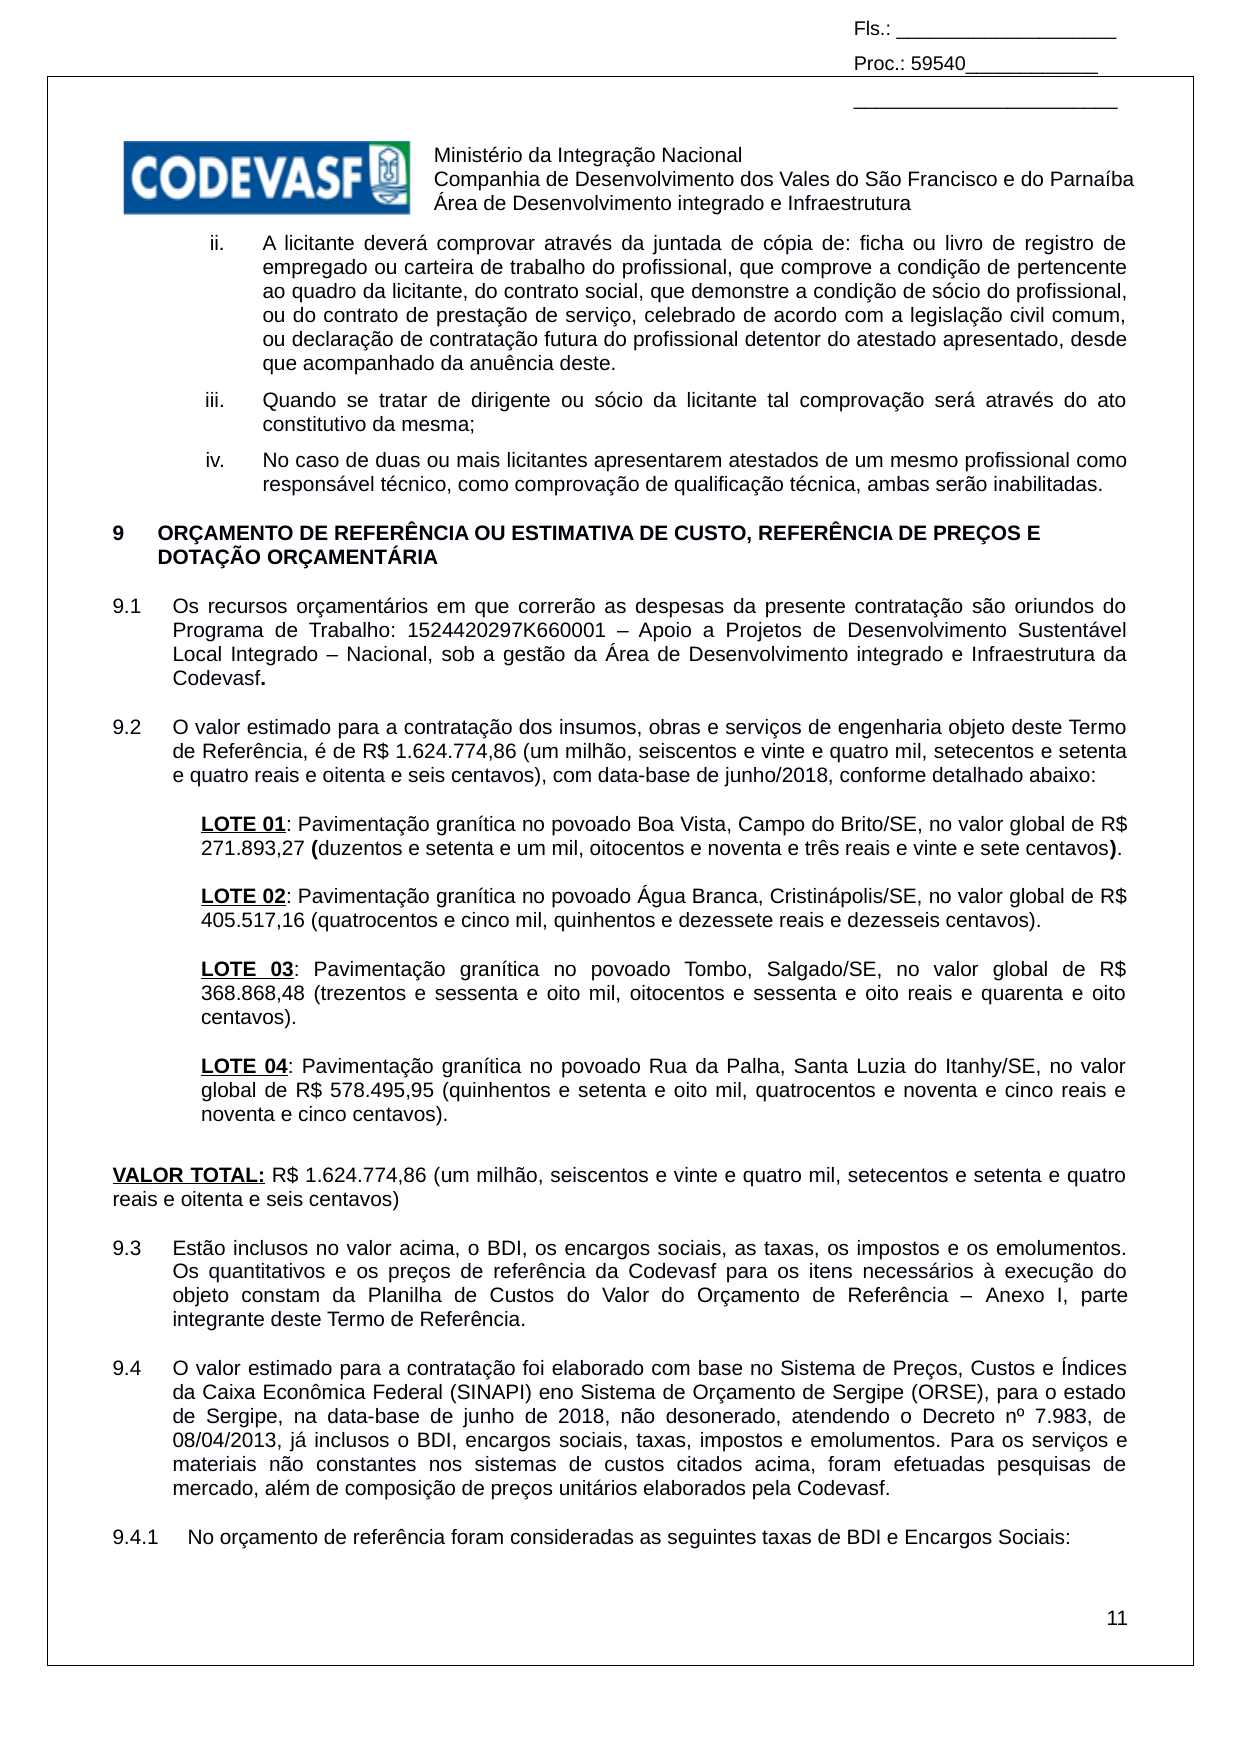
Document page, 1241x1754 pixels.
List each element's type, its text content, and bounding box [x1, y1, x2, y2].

list A licitante deverá comprovar através da juntada de cópia de: ficha ou livro de registro de empregado ou carteira de trabalho do profissional, que comprove a condição de pertencente ao quadro da licitante, do contrato social, que demonstre a condição de sócio do profissional, ou do contrato de prestação de serviço, celebrado de acordo com a legislação civil comum, ou declaração de contratação futura do profissional detentor do atestado apresentado, desde que acompanhado da anuência deste. [225, 231, 1128, 375]
subtitle LOTE 02: Pavimentação granítica no povoado Água Branca, Cristinápolis/SE, no valor global de R$ 405.517,16 (quatrocentos e cinco mil, quinhentos e dezessete reais e dezesseis centavos). [201, 884, 1128, 932]
list Quando se tratar de dirigente ou sócio da licitante tal comprovação será através do ato constitutivo da mesma; [225, 387, 1128, 435]
subtitle O valor estimado para a contratação foi elaborado com base no Sistema de Preços, Custos e Índices da Caixa Econômica Federal (SINAPI) eno Sistema de Orçamento de Sergipe (ORSE), para o estado de Sergipe, na data-base de junho de 2018, não desonerado, atendendo o Decreto nº 7.983, de 08/04/2013, já inclusos o BDI, encargos sociais, taxas, impostos e emolumentos. Para os serviços e materiais não constantes nos sistemas de custos citados acima, foram efetuadas pesquisas de mercado, além de composição de preços unitários elaborados pela Codevasf. [112, 1356, 1128, 1500]
subtitle No orçamento de referência foram consideradas as seguintes taxas de BDI e Encargos Sociais: [112, 1525, 1128, 1549]
subtitle LOTE 01: Pavimentação granítica no povoado Boa Vista, Campo do Brito/SE, no valor global de R$ 271.893,27 (duzentos e setenta e um mil, oitocentos e noventa e três reais e vinte e sete centavos). [201, 811, 1128, 859]
subtitle O valor estimado para a contratação dos insumos, obras e serviços de engenharia objeto deste Termo de Referência, é de R$ 1.624.774,86 (um milhão, seiscentos e vinte e quatro mil, setecentos e setenta e quatro reais e oitenta e seis centavos), com data-base de junho/2018, conforme detalhado abaixo: [112, 714, 1128, 786]
subtitle LOTE 03: Pavimentação granítica no povoado Tombo, Salgado/SE, no valor global de R$ 368.868,48 (trezentos e sessenta e oito mil, oitocentos e sessenta e oito reais e quarenta e oito centavos). [201, 957, 1128, 1029]
subtitle Estão inclusos no valor acima, o BDI, os encargos sociais, as taxas, os impostos e os emolumentos. Os quantitativos e os preços de referência da Codevasf para os itens necessários à execução do objeto constam da Planilha de Custos do Valor do Orçamento de Referência – Anexo VII, parte integrante deste Termo de Referência. [112, 1235, 1128, 1331]
list No caso de duas ou mais licitantes apresentarem atestados de um mesmo profissional como responsável técnico, como comprovação de qualificação técnica, ambas serão inabilitadas. [225, 448, 1128, 496]
picture [123, 141, 412, 217]
subtitle Os recursos orçamentários em que correrão as despesas da presente contratação são oriundos do Programa de Trabalho: 1524420297K660001 – Apoio a Projetos de Desenvolvimento Sustentável Local Integrado – Nacional, sob a gestão da Área de Desenvolvimento integrado e Infraestrutura da Codevasf. [112, 594, 1128, 689]
subtitle LOTE 04: Pavimentação granítica no povoado Rua da Palha, Santa Luzia do Itanhy/SE, no valor global de R$ 578.495,95 (quinhentos e setenta e oito mil, quatrocentos e noventa e cinco reais e noventa e cinco centavos). [201, 1054, 1128, 1126]
text VALOR TOTAL: R$ 1.624.774,86 (um milhão, seiscentos e vinte e quatro mil, setecentos e setenta e quatro reais e oitenta e seis centavos) [112, 1162, 1128, 1210]
subtitle ORÇAMENTO DE REFERÊNCIA OU ESTIMATIVA DE CUSTO, REFERÊNCIA DE PREÇOS E DOTAÇÃO ORÇAMENTÁRIA [112, 521, 1128, 569]
